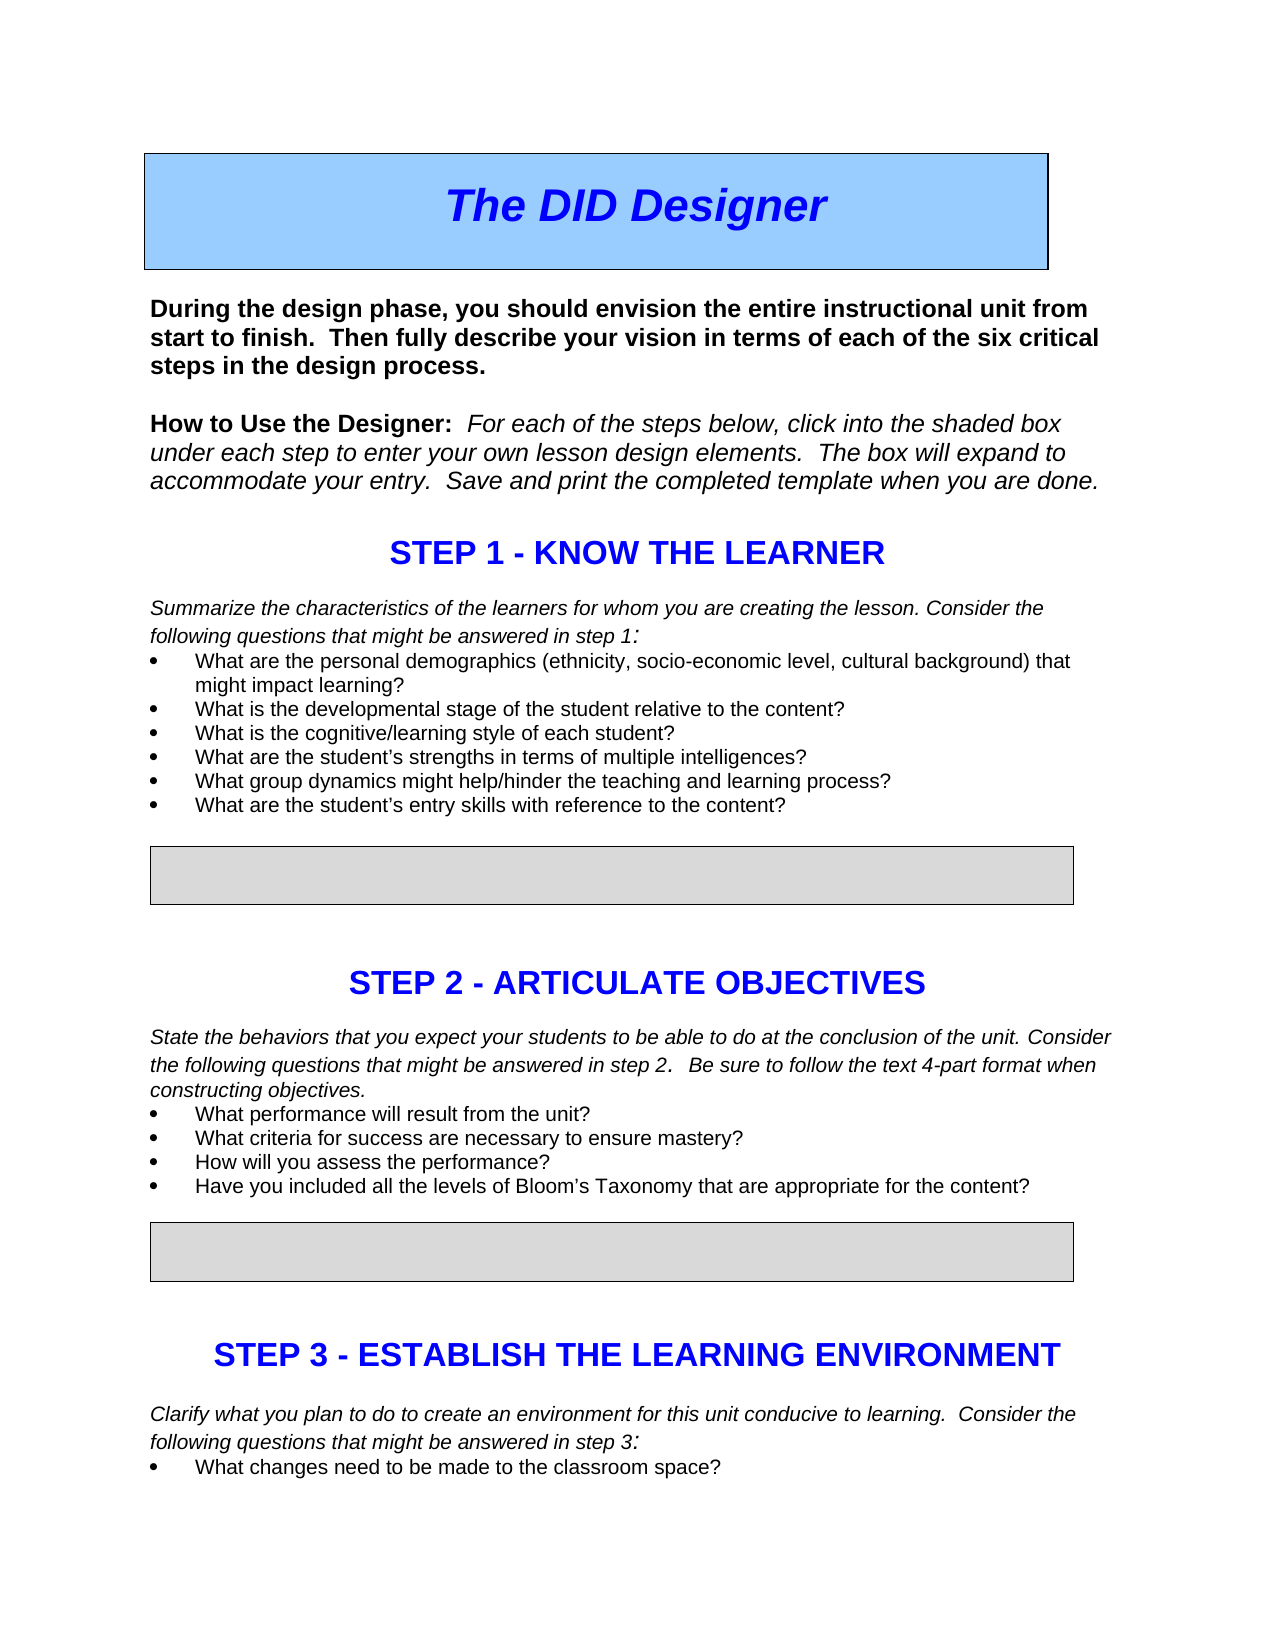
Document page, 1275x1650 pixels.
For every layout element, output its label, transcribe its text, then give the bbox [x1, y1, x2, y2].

text Summarize the characteristics of the learners for whom you are creating the lesson. Consider the following questions that might be answered in step 1: [150, 596, 1125, 648]
list What performance will result from the unit? [150, 1102, 1125, 1126]
text Clarify what you plan to do to create an environment for this unit conducive to learning. Consider the following questions that might be answered in step 3: [150, 1402, 1125, 1454]
list What is the cognitive/learning style of each student? [150, 721, 1125, 745]
subtitle STEP 1 - KNOW THE LEARNER [150, 533, 1125, 572]
list What is the developmental stage of the student relative to the content? [150, 697, 1125, 721]
subtitle STEP 2 - ARTICULATE OBJECTIVES [150, 963, 1125, 1001]
subtitle STEP 3 - ESTABLISH THE LEARNING ENVIRONMENT [150, 1335, 1125, 1373]
table_header [151, 1223, 1073, 1281]
list What criteria for success are necessary to ensure mastery? [150, 1126, 1125, 1150]
text State the behaviors that you expect your students to be able to do at the conclusion of the unit. Consider the following questions that might be answered in step 2. Be sure to follow the text 4-part format when constructing objectives. [150, 1025, 1125, 1102]
subtitle During the design phase, you should envision the entire instructional unit from start to finish. Then fully describe your vision in terms of each of the six critical steps in the design process. [150, 294, 1125, 380]
list What group dynamics might help/hinder the teaching and learning process? [150, 769, 1125, 793]
list What are the student’s strengths in terms of multiple intelligences? [150, 745, 1125, 769]
table_header [151, 847, 1073, 904]
list What are the student’s entry skills with reference to the content? [150, 793, 1125, 817]
list Have you included all the levels of Bloom’s Taxonomy that are appropriate for the content? [150, 1174, 1125, 1198]
subtitle How to Use the Designer: For each of the steps below, click into the shaded box under each step to enter your own lesson design elements. The box will expand to accommodate your entry. Save and print the completed template when you are done. [150, 409, 1125, 495]
list What changes need to be made to the classroom space? [150, 1454, 1125, 1479]
list What are the personal demographics (ethnicity, socio-economic level, cultural background) that might impact learning? [150, 648, 1125, 697]
subtitle The DID Designer [150, 179, 1125, 231]
list How will you assess the performance? [150, 1150, 1125, 1174]
